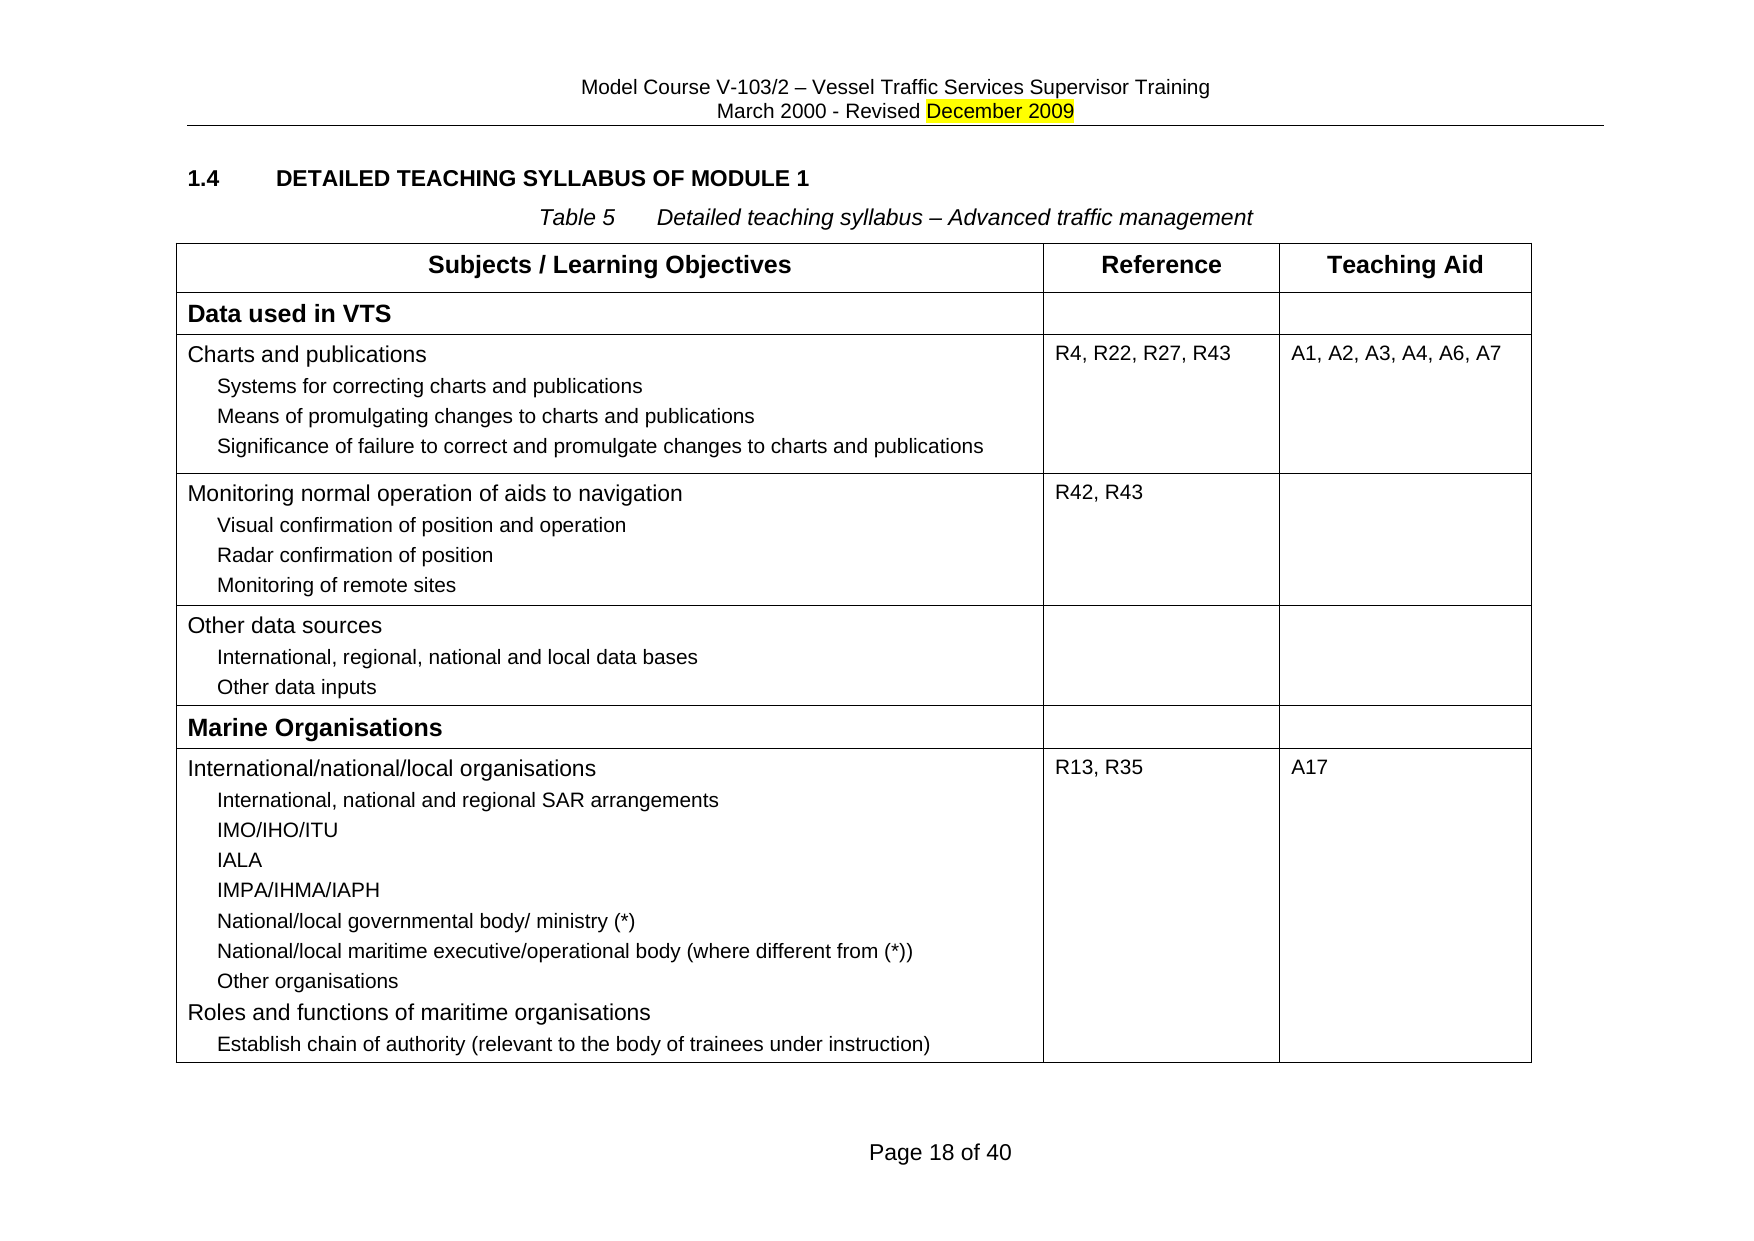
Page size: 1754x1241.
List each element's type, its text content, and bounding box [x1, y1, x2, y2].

table_header Reference [1044, 244, 1279, 292]
table_cell A1, A2, A3, A4, A6, A7 [1280, 335, 1531, 473]
table_header Subjects / Learning Objectives [177, 244, 1043, 292]
table_cell [1044, 606, 1279, 705]
table_cell International/national/local organisations International, national and regional SAR arrangements IMO/IHO/ITU IALA IMPA/IHMA/IAPH National/local governmental body/ ministry (*) National/local maritime executive/operational body (where different from (*)) Other organisations Roles and functions of maritime organisations Establish chain of authority (relevant to the body of trainees under instruction) [177, 749, 1043, 1062]
table_cell Monitoring normal operation of aids to navigation Visual confirmation of position and operation Radar confirmation of position Monitoring of remote sites [177, 474, 1043, 605]
table_cell [1280, 474, 1531, 605]
table_cell Other data sources International, regional, national and local data bases Other data inputs [177, 606, 1043, 705]
table_cell [1280, 706, 1531, 748]
text Detailed teaching syllabus – Advanced traffic management [187, 204, 1604, 230]
table_cell Data used in VTS [177, 293, 1043, 334]
table_cell R4, R22, R27, R43 [1044, 335, 1279, 473]
table_cell [1280, 606, 1531, 705]
table_cell A17 [1280, 749, 1531, 1062]
table_cell Charts and publications Systems for correcting charts and publications Means of promulgating changes to charts and publications Significance of failure to correct and promulgate changes to charts and publications [177, 335, 1043, 473]
subtitle DETAILED TEACHING SYLLABUS OF MODULE 1 [187, 165, 1604, 191]
table_header Teaching Aid [1280, 244, 1531, 292]
table_cell R42, R43 [1044, 474, 1279, 605]
table_cell R13, R35 [1044, 749, 1279, 1062]
table_cell Marine Organisations [177, 706, 1043, 748]
table_cell [1044, 706, 1279, 748]
table_cell [1044, 293, 1279, 334]
table_cell [1280, 293, 1531, 334]
